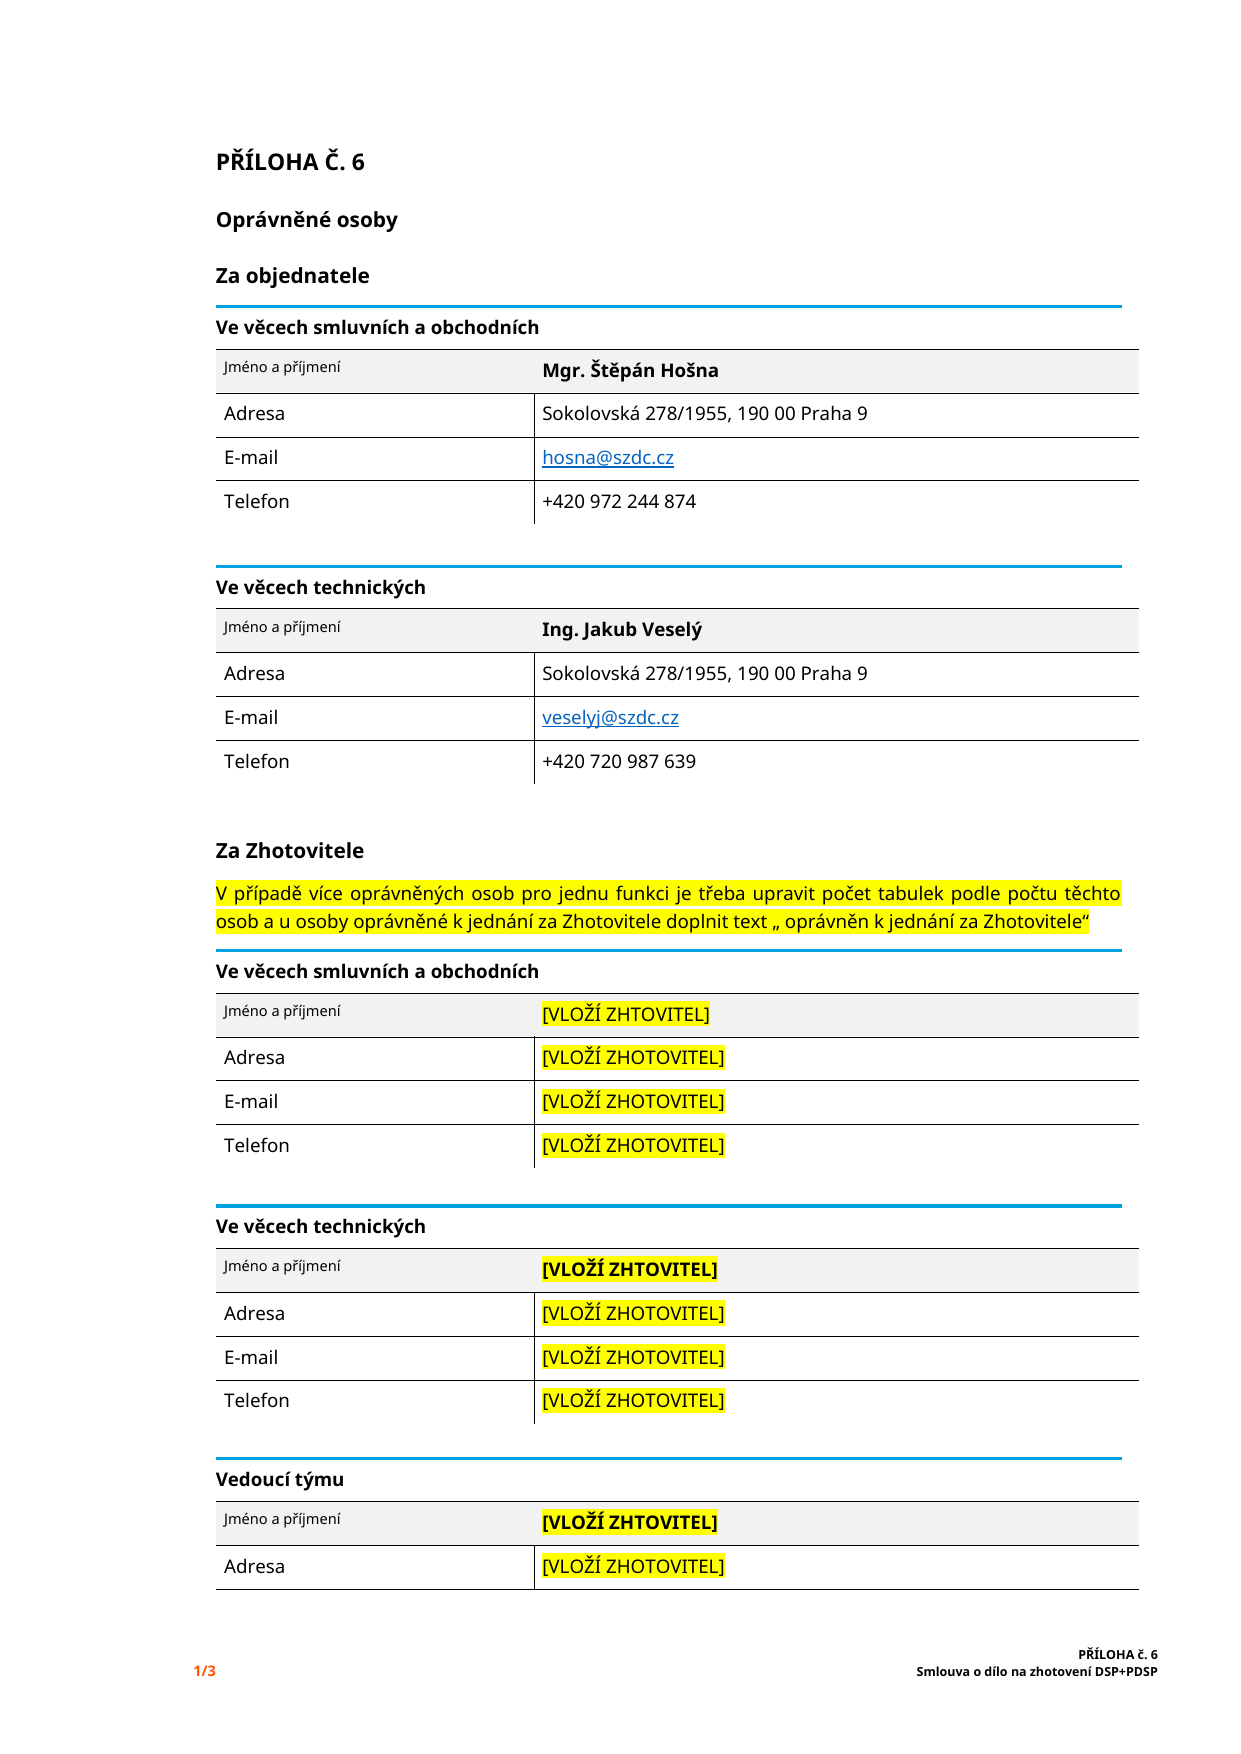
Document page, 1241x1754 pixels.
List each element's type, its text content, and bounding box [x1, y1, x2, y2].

table_cell [VLOŽÍ ZHOTOVITEL] [535, 1081, 1139, 1124]
text Ve věcech smluvních a obchodních [216, 308, 1122, 340]
table_cell Telefon [216, 1381, 534, 1423]
table_cell veselyj@szdc.cz [535, 697, 1139, 740]
table_cell Telefon [216, 1125, 534, 1168]
table_cell [VLOŽÍ ZHOTOVITEL] [535, 1293, 1139, 1336]
table_cell Telefon [216, 741, 534, 784]
table_cell +420 972 244 874 [535, 481, 1139, 524]
table_cell [VLOŽÍ ZHOTOVITEL] [535, 1125, 1139, 1168]
table_header [VLOŽÍ ZHTOVITEL] [534, 1249, 1139, 1292]
text Za objednatele [216, 261, 1122, 290]
table_cell Sokolovská 278/1955, 190 00 Praha 9 [535, 394, 1139, 436]
table_header Jméno a příjmení [216, 609, 534, 652]
table_header [VLOŽÍ ZHTOVITEL] [534, 994, 1139, 1036]
table_header Jméno a příjmení [216, 350, 534, 392]
table_cell Adresa [216, 1546, 534, 1589]
text Za Zhotovitele [216, 837, 1122, 865]
table_cell Sokolovská 278/1955, 190 00 Praha 9 [535, 653, 1139, 696]
table_cell Adresa [216, 653, 534, 696]
text Ve věcech technických [216, 1208, 1122, 1239]
table_cell [VLOŽÍ ZHOTOVITEL] [535, 1381, 1139, 1423]
table_header Jméno a příjmení [216, 1502, 534, 1545]
text Vedoucí týmu [216, 1460, 1122, 1492]
table_cell Telefon [216, 481, 534, 524]
text V případě více oprávněných osob pro jednu funkci je třeba upravit počet tabulek podle počtu těchto osob a u osoby oprávněné k jednání za Zhotovitele doplnit text „ oprávněn k jednání za Zhotovitele“ [216, 906, 1122, 934]
table_cell Adresa [216, 1038, 534, 1080]
table_cell E-mail [216, 1081, 534, 1124]
table_cell E-mail [216, 438, 534, 480]
table_cell [VLOŽÍ ZHOTOVITEL] [535, 1337, 1139, 1379]
text Ve věcech smluvních a obchodních [216, 952, 1122, 984]
table_cell hosna@szdc.cz [535, 438, 1139, 480]
table_cell [VLOŽÍ ZHOTOVITEL] [535, 1038, 1139, 1080]
table_cell Adresa [216, 1293, 534, 1336]
table_header Ing. Jakub Veselý [534, 609, 1139, 652]
text Příloha č. 6 [216, 146, 1122, 177]
table_cell E-mail [216, 697, 534, 740]
table_cell E-mail [216, 1337, 534, 1379]
table_header Mgr. Štěpán Hošna [534, 350, 1139, 392]
table_cell [VLOŽÍ ZHOTOVITEL] [535, 1546, 1139, 1589]
text Oprávněné osoby [216, 205, 1122, 233]
table_header Jméno a příjmení [216, 1249, 534, 1292]
table_header Jméno a příjmení [216, 994, 534, 1036]
text Ve věcech technických [216, 568, 1122, 599]
table_cell Adresa [216, 394, 534, 436]
table_cell +420 720 987 639 [535, 741, 1139, 784]
table_header [VLOŽÍ ZHTOVITEL] [534, 1502, 1139, 1545]
